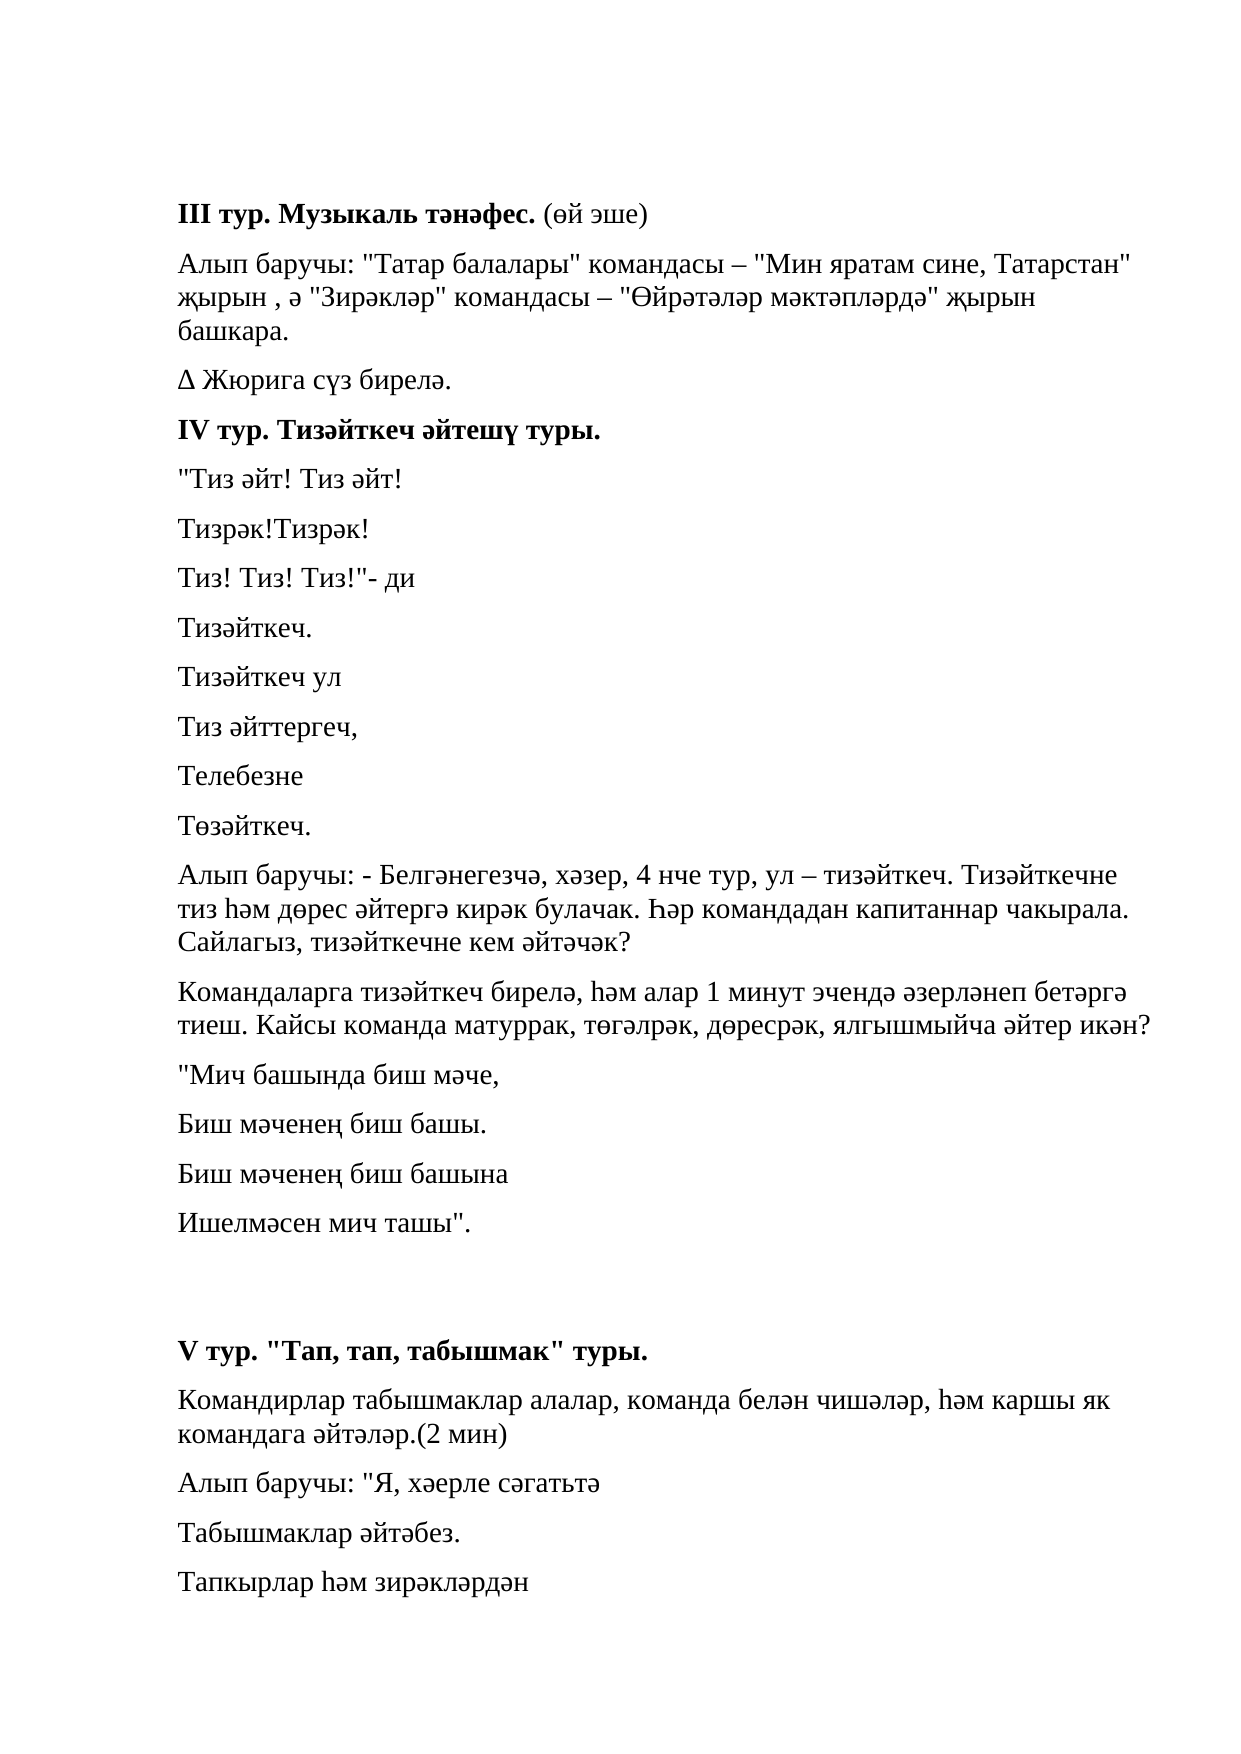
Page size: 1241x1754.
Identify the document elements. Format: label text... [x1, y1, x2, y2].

text Тапкырлар һәм зирәкләрдән [177, 1564, 1152, 1598]
text ∆ Жюрига сүз бирелә. [177, 362, 1152, 396]
text Тизәйткеч. [177, 610, 1152, 643]
text V тур. "Тап, тап, табышмак" туры. [177, 1333, 1152, 1366]
text Тиз! Тиз! Тиз!"- ди [177, 560, 1152, 594]
text Командирлар табышмаклар алалар, команда белән чишәләр, һәм каршы як командага әйтәләр.(2 мин) [177, 1382, 1152, 1449]
text Табышмаклар әйтәбез. [177, 1515, 1152, 1548]
text IV тур. Тизәйткеч әйтешү туры. [177, 412, 1152, 445]
text Алып баручы: "Я, хәерле сәгатьтә [177, 1465, 1152, 1499]
text "Тиз әйт! Тиз әйт! [177, 461, 1152, 495]
text Тизрәк!Тизрәк! [177, 511, 1152, 544]
text Биш мәченең биш башы. [177, 1106, 1152, 1140]
text Төзәйткеч. [177, 808, 1152, 841]
text Алып баручы: "Татар балалары" командасы – "Мин яратам сине, Татарстан" җырын , ә "Зирәкләр" командасы – "Өйрәтәләр мәктәпләрдә" җырын башкара. [177, 246, 1152, 346]
text Алып баручы: - Белгәнегезчә, хәзер, 4 нче тур, ул – тизәйткеч. Тизәйткечне тиз һәм дөрес әйтергә кирәк булачак. Һәр командадан капитаннар чакырала. Сайлагыз, тизәйткечне кем әйтәчәк? [177, 857, 1152, 958]
text "Мич башында биш мәче, [177, 1057, 1152, 1090]
text Тиз әйттергеч, [177, 709, 1152, 742]
text III тур. Музыкаль тәнәфес. (өй эше) [177, 196, 1152, 230]
text Телебезне [177, 758, 1152, 792]
text Командаларга тизәйткеч бирелә, һәм алар 1 минут эчендә әзерләнеп бетәргә тиеш. Кайсы команда матуррак, төгәлрәк, дөресрәк, ялгышмыйча әйтер икән? [177, 974, 1152, 1041]
text Ишелмәсен мич ташы". [177, 1205, 1152, 1239]
text Биш мәченең биш башына [177, 1156, 1152, 1189]
text Тизәйткеч ул [177, 659, 1152, 693]
